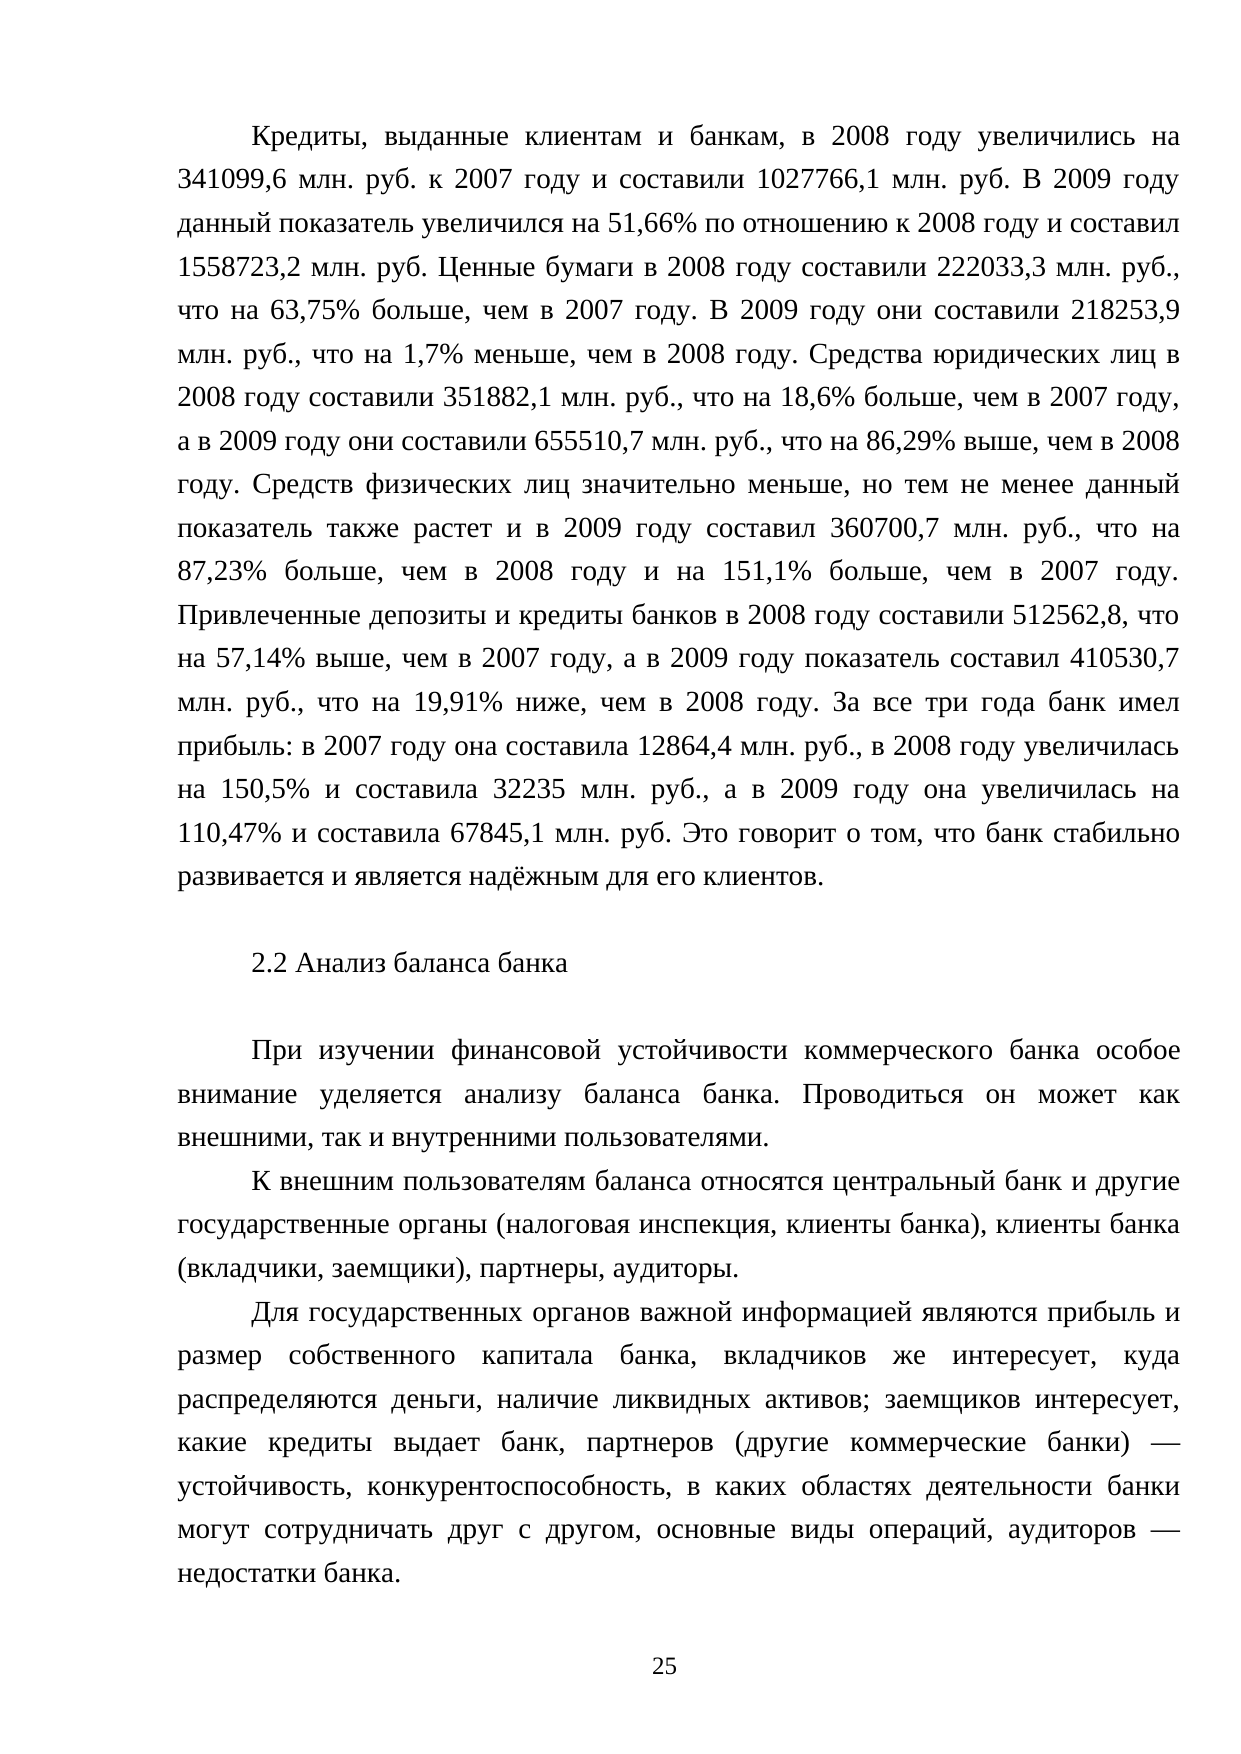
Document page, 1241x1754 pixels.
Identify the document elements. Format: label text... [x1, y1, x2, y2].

text К внешним пользователям баланса относятся центральный банк и другие государственные органы (налоговая инспекция, клиенты банка), клиенты банка (вкладчики, заемщики), партнеры, аудиторы. [177, 1163, 1181, 1284]
text Кредиты, выданные клиентам и банкам, в 2008 году увеличились на 341099,6 млн. руб. к 2007 году и составили 1027766,1 млн. руб. В 2009 году данный показатель увеличился на 51,66% по отношению к 2008 году и составил 1558723,2 млн. руб. Ценные бумаги в 2008 году составили 222033,3 млн. руб., что на 63,75% больше, чем в 2007 году. В 2009 году они составили 218253,9 млн. руб., что на 1,7% меньше, чем в 2008 году. Средства юридических лиц в 2008 году составили 351882,1 млн. руб., что на 18,6% больше, чем в 2007 году, а в 2009 году они составили 655510,7 млн. руб., что на 86,29% выше, чем в 2008 году. Средств физических лиц значительно меньше, но тем не менее данный показатель также растет и в 2009 году составил 360700,7 млн. руб., что на 87,23% больше, чем в 2008 году и на 151,1% больше, чем в 2007 году. Привлеченные депозиты и кредиты банков в 2008 году составили 512562,8, что на 57,14% выше, чем в 2007 году, а в 2009 году показатель составил 410530,7 млн. руб., что на 19,91% ниже, чем в 2008 году. За все три года банк имел прибыль: в 2007 году она составила 12864,4 млн. руб., в 2008 году увеличилась на 150,5% и составила 32235 млн. руб., а в 2009 году она увеличилась на 110,47% и составила 67845,1 млн. руб. Это говорит о том, что банк стабильно развивается и является надёжным для его клиентов. [177, 118, 1181, 892]
text Для государственных органов важной информацией являются прибыль и размер собственного капитала банка, вкладчиков же интересует, куда распределяются деньги, наличие ликвидных активов; заемщиков интересует, какие кредиты выдает банк, партнеров (другие коммерческие банки) — устойчивость, конкурентоспособность, в каких областях деятельности банки могут сотрудничать друг с другом, основные виды операций, аудиторов — недостатки банка. [177, 1294, 1181, 1588]
text При изучении финансовой устойчивости коммерческого банка особое внимание уделяется анализу баланса банка. Проводиться он может как внешними, так и внутренними пользователями. [177, 1032, 1181, 1153]
text 2.2 Анализ баланса банка [177, 945, 1181, 979]
